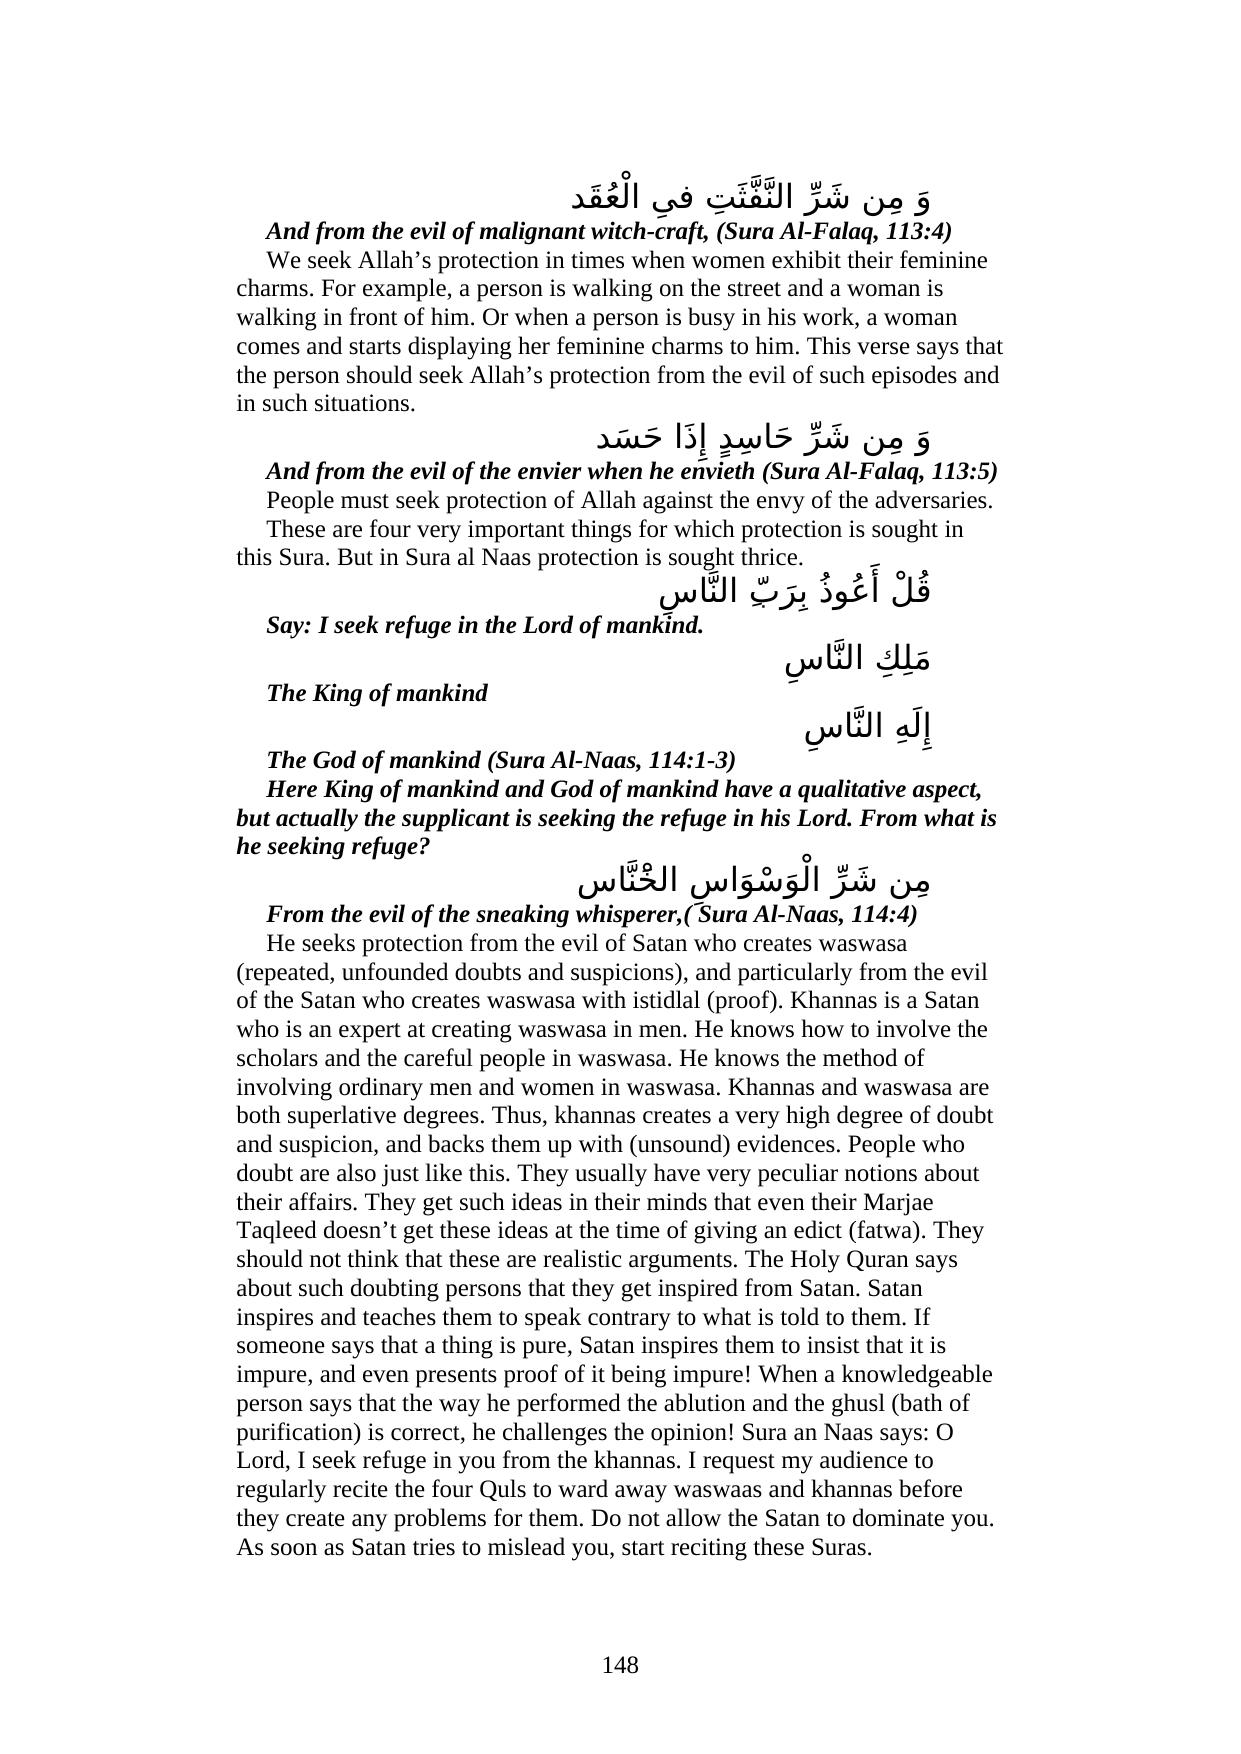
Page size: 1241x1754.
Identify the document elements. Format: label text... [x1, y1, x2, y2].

text إِلَهِ النَّاسِ [236, 706, 1004, 745]
text And from the evil of the envier when he envieth (Sura Al-Falaq, 113:5) [236, 456, 1004, 485]
text مِن شَرِّ الْوَسْوَاسِ الخَْنَّاس [236, 860, 1004, 899]
text People must seek protection of Allah against the envy of the adversaries. [236, 485, 1004, 514]
text Here King of mankind and God of mankind have a qualitative aspect, but actually the supplicant is seeking the refuge in his Lord. From what is he seeking refuge? [236, 774, 1004, 860]
text The God of mankind (Sura Al-Naas, 114:1-3) [236, 745, 1004, 774]
text The King of mankind [236, 678, 1004, 706]
text These are four very important things for which protection is sought in this Sura. But in Sura al Naas protection is sought thrice. [236, 514, 1004, 571]
text We seek Allah’s protection in times when women exhibit their feminine charms. For example, a person is walking on the street and a woman is walking in front of him. Or when a person is busy in his work, a woman comes and starts displaying her feminine charms to him. This verse says that the person should seek Allah’s protection from the evil of such episodes and in such situations. [236, 245, 1004, 417]
text قُلْ أَعُوذُ بِرَبّ‏ِ النَّاسِ [236, 571, 1004, 610]
text He seeks protection from the evil of Satan who creates waswasa (repeated, unfounded doubts and suspicions), and particularly from the evil of the Satan who creates waswasa with istidlal (proof). Khannas is a Satan who is an expert at creating waswasa in men. He knows how to involve the scholars and the careful people in waswasa. He knows the method of involving ordinary men and women in waswasa. Khannas and waswasa are both superlative degrees. Thus, khannas creates a very high degree of doubt and suspicion, and backs them up with (unsound) evidences. People who doubt are also just like this. They usually have very peculiar notions about their affairs. They get such ideas in their minds that even their Marjae Taqleed doesn’t get these ideas at the time of giving an edict (fatwa). They should not think that these are realistic arguments. The Holy Quran says about such doubting persons that they get inspired from Satan. Satan inspires and teaches them to speak contrary to what is told to them. If someone says that a thing is pure, Satan inspires them to insist that it is impure, and even presents proof of it being impure! When a knowledgeable person says that the way he performed the ablution and the ghusl (bath of purification) is correct, he challenges the opinion! Sura an Naas says: O Lord, I seek refuge in you from the khannas. I request my audience to regularly recite the four Quls to ward away waswaas and khannas before they create any problems for them. Do not allow the Satan to dominate you. As soon as Satan tries to mislead you, start reciting these Suras. [236, 928, 1004, 1560]
text From the evil of the sneaking whisperer,( Sura Al-Naas, 114:4) [236, 899, 1004, 928]
text وَ مِن شَرِّ النَّفَّثَتِ فىِ الْعُقَد [236, 177, 1004, 216]
text And from the evil of malignant witch-craft, (Sura Al-Falaq, 113:4) [236, 216, 1004, 245]
text وَ مِن شَرِّ حَاسِدٍ إِذَا حَسَد [236, 417, 1004, 456]
text Say: I seek refuge in the Lord of mankind. [236, 610, 1004, 639]
text مَلِكِ النَّاسِ [236, 639, 1004, 678]
